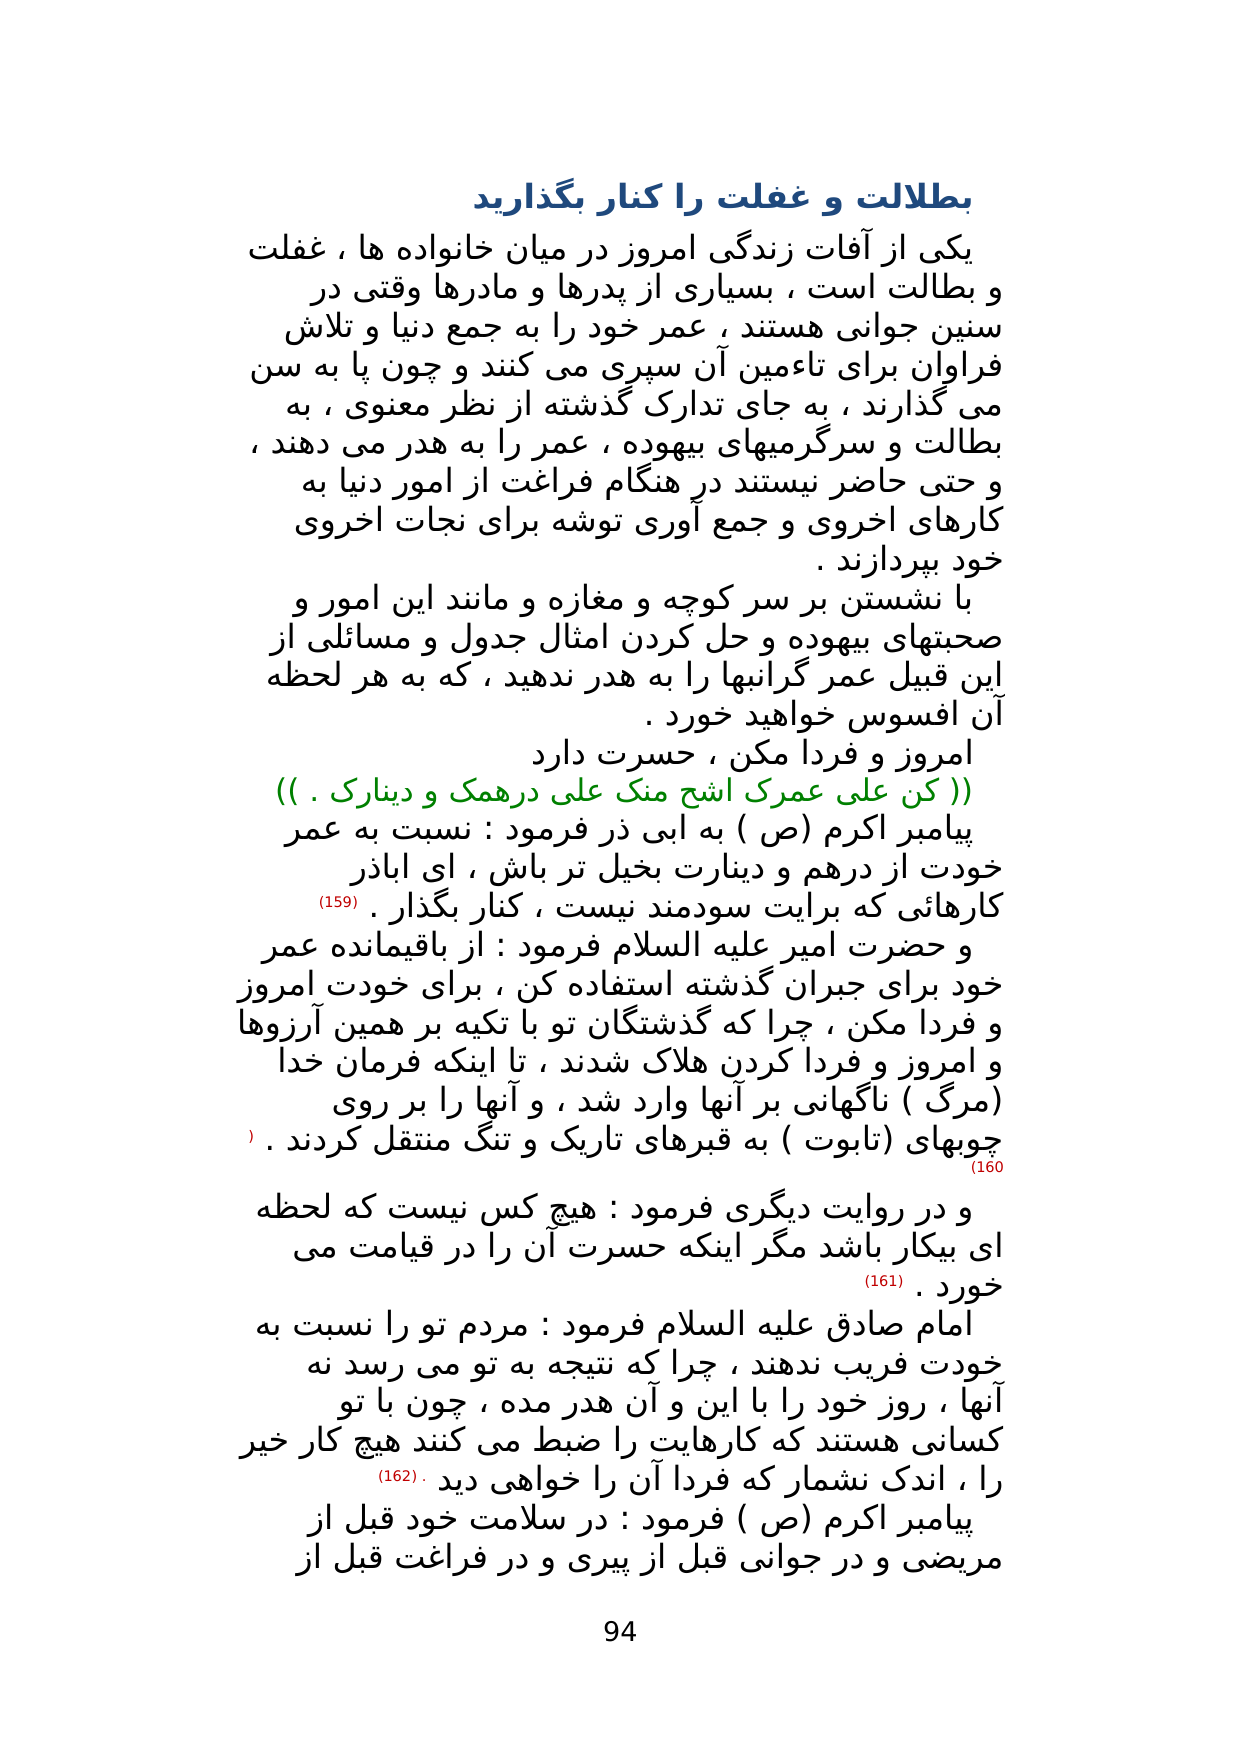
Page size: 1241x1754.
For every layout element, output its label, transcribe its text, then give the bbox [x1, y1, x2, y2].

text یکی از آفات زندگی امروز در میان خانواده ها ، غفلت و بطالت است ، بسیاری از پدرها و مادرها وقتی در سنین جوانی هستند ، عمر خود را به جمع دنیا و تلاش فراوان برای تاءمین آن سپری می کنند و چون پا به سن می گذارند ، به جای تدارک گذشته از نظر معنوی ، به بطالت و سرگرمیهای بیهوده ، عمر را به هدر می دهند ، و حتی حاضر نیستند در هنگام فراغت از امور دنیا به کارهای اخروی و جمع آوری توشه برای نجات اخروی خود بپردازند . [236, 228, 1004, 578]
text امام صادق علیه السلام فرمود : مردم تو را نسبت به خودت فریب ندهند ، چرا که نتیجه به تو می رسد نه آنها ، روز خود را با این و آن هدر مده ، چون با تو کسانی هستند که کارهایت را ضبط می کنند هیچ کار خیر را ، اندک نشمار که فردا آن را خواهی دید . (162) [236, 1304, 1004, 1498]
subtitle بطلالت و غفلت را کنار بگذارید [236, 177, 1004, 216]
text با نشستن بر سر کوچه و مغازه و مانند این امور و صحبتهای بیهوده و حل کردن امثال جدول و مسائلی از این قبیل عمر گرانبها را به هدر ندهید ، که به هر لحظه آن افسوس خواهید خورد . [236, 578, 1004, 734]
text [236, 1498, 1004, 1576]
text (( کن علی عمرک اشح منک علی درهمک و دینارک . )) [236, 772, 1004, 809]
text و حضرت امیر علیه السلام فرمود : از باقیمانده عمر خود برای جبران گذشته استفاده کن ، برای خودت امروز و فردا مکن ، چرا که گذشتگان تو با تکیه بر همین آرزوها و امروز و فردا کردن هلاک شدند ، تا اینکه فرمان خدا (مرگ ) ناگهانی بر آنها وارد شد ، و آنها را بر روی چوبهای (تابوت ) به قبرهای تاریک و تنگ منتقل کردند . (160) [236, 925, 1004, 1188]
text پیامبر اکرم (ص ) به ابی ذر فرمود : نسبت به عمر خودت از درهم و دینارت بخیل تر باش ، ای اباذر کارهائی که برایت سودمند نیست ، کنار بگذار . (159) [236, 809, 1004, 925]
text و در روایت دیگری فرمود : هیچ کس نیست که لحظه ای بیکار باشد مگر اینکه حسرت آن را در قیامت می خورد . (161) [236, 1188, 1004, 1304]
text امروز و فردا مکن ، حسرت دارد [236, 734, 1004, 772]
